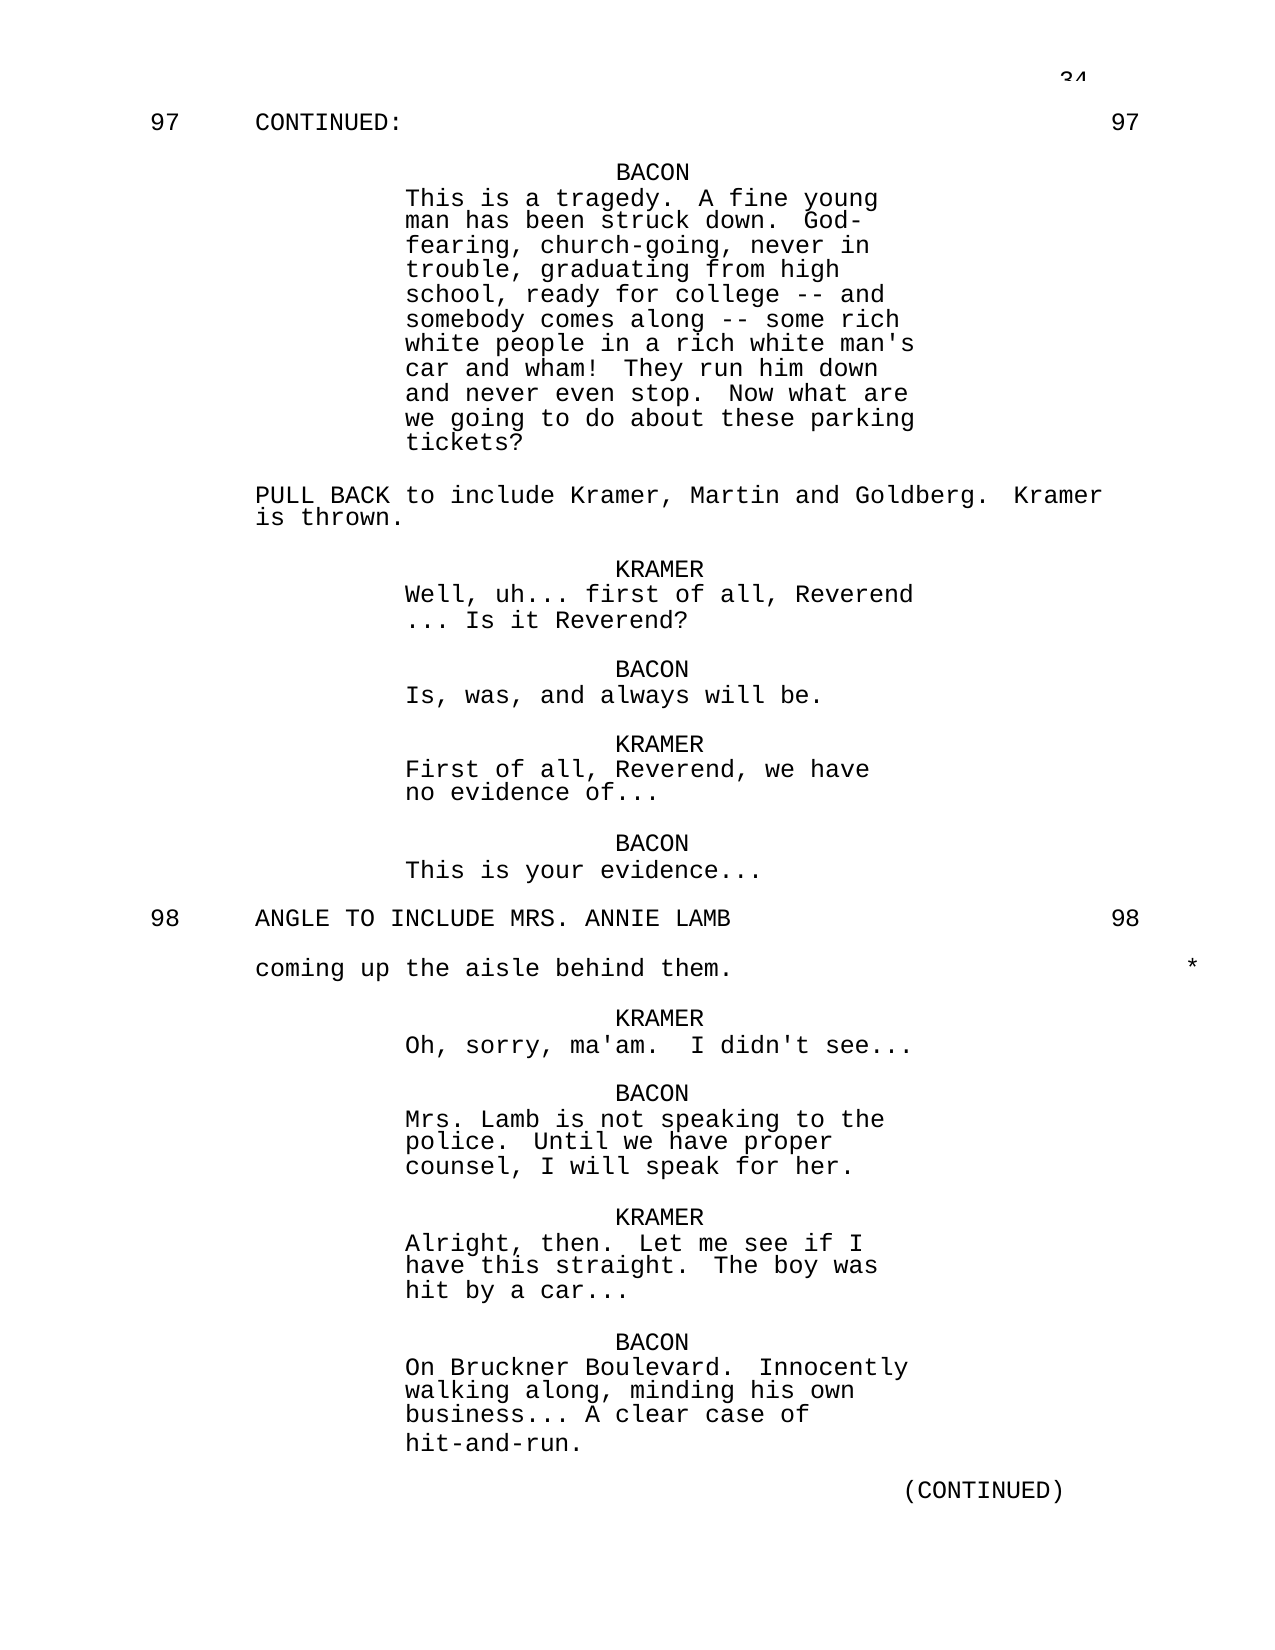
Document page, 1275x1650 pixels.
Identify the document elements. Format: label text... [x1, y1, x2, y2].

text This is a tragedy. A fine young man has been struck down. God- fearing, church-going, never in trouble, graduating from high school, ready for college -- and somebody comes along -- some rich white people in a rich white man's car and wham! They run him down and never even stop. Now what are we going to do about these parking tickets? [405, 187, 915, 458]
text PULL BACK to include Kramer, Martin and Goldberg. Kramer is thrown. [255, 484, 1123, 533]
list CONTINUED: 97 [150, 109, 1217, 137]
subtitle BACON [615, 656, 1217, 682]
subtitle (CONTINUED) [133, 1478, 1065, 1506]
subtitle KRAMER [615, 1204, 1217, 1231]
text Oh, sorry, ma'am. I didn't see... [405, 1032, 1217, 1059]
text coming up the aisle behind them. * [255, 955, 1217, 984]
text BACON [254, 159, 1051, 186]
subtitle BACON [615, 1080, 1217, 1107]
text hit-and-run. [405, 1430, 1217, 1456]
text Mrs. Lamb is not speaking to the police. Until we have proper counsel, I will speak for her. [405, 1108, 905, 1182]
text Alright, then. Let me see if I have this straight. The boy was hit by a car... [405, 1232, 905, 1306]
text On Bruckner Boulevard. Innocently walking along, minding his own business... A clear case of [405, 1356, 915, 1430]
text Is, was, and always will be. [405, 682, 1217, 709]
text Well, uh... first of all, Reverend [405, 582, 1217, 607]
subtitle KRAMER [615, 556, 1217, 582]
subtitle BACON [615, 830, 1217, 857]
subtitle BACON [615, 1329, 1217, 1355]
subtitle KRAMER [615, 731, 1217, 757]
text First of all, Reverend, we have no evidence of... [405, 758, 885, 808]
text ... Is it Reverend? [405, 607, 1217, 634]
text This is your evidence... [405, 857, 1217, 884]
subtitle KRAMER [615, 1005, 1217, 1032]
subtitle ANGLE TO INCLUDE MRS. ANNIE LAMB 98 [150, 905, 1217, 934]
